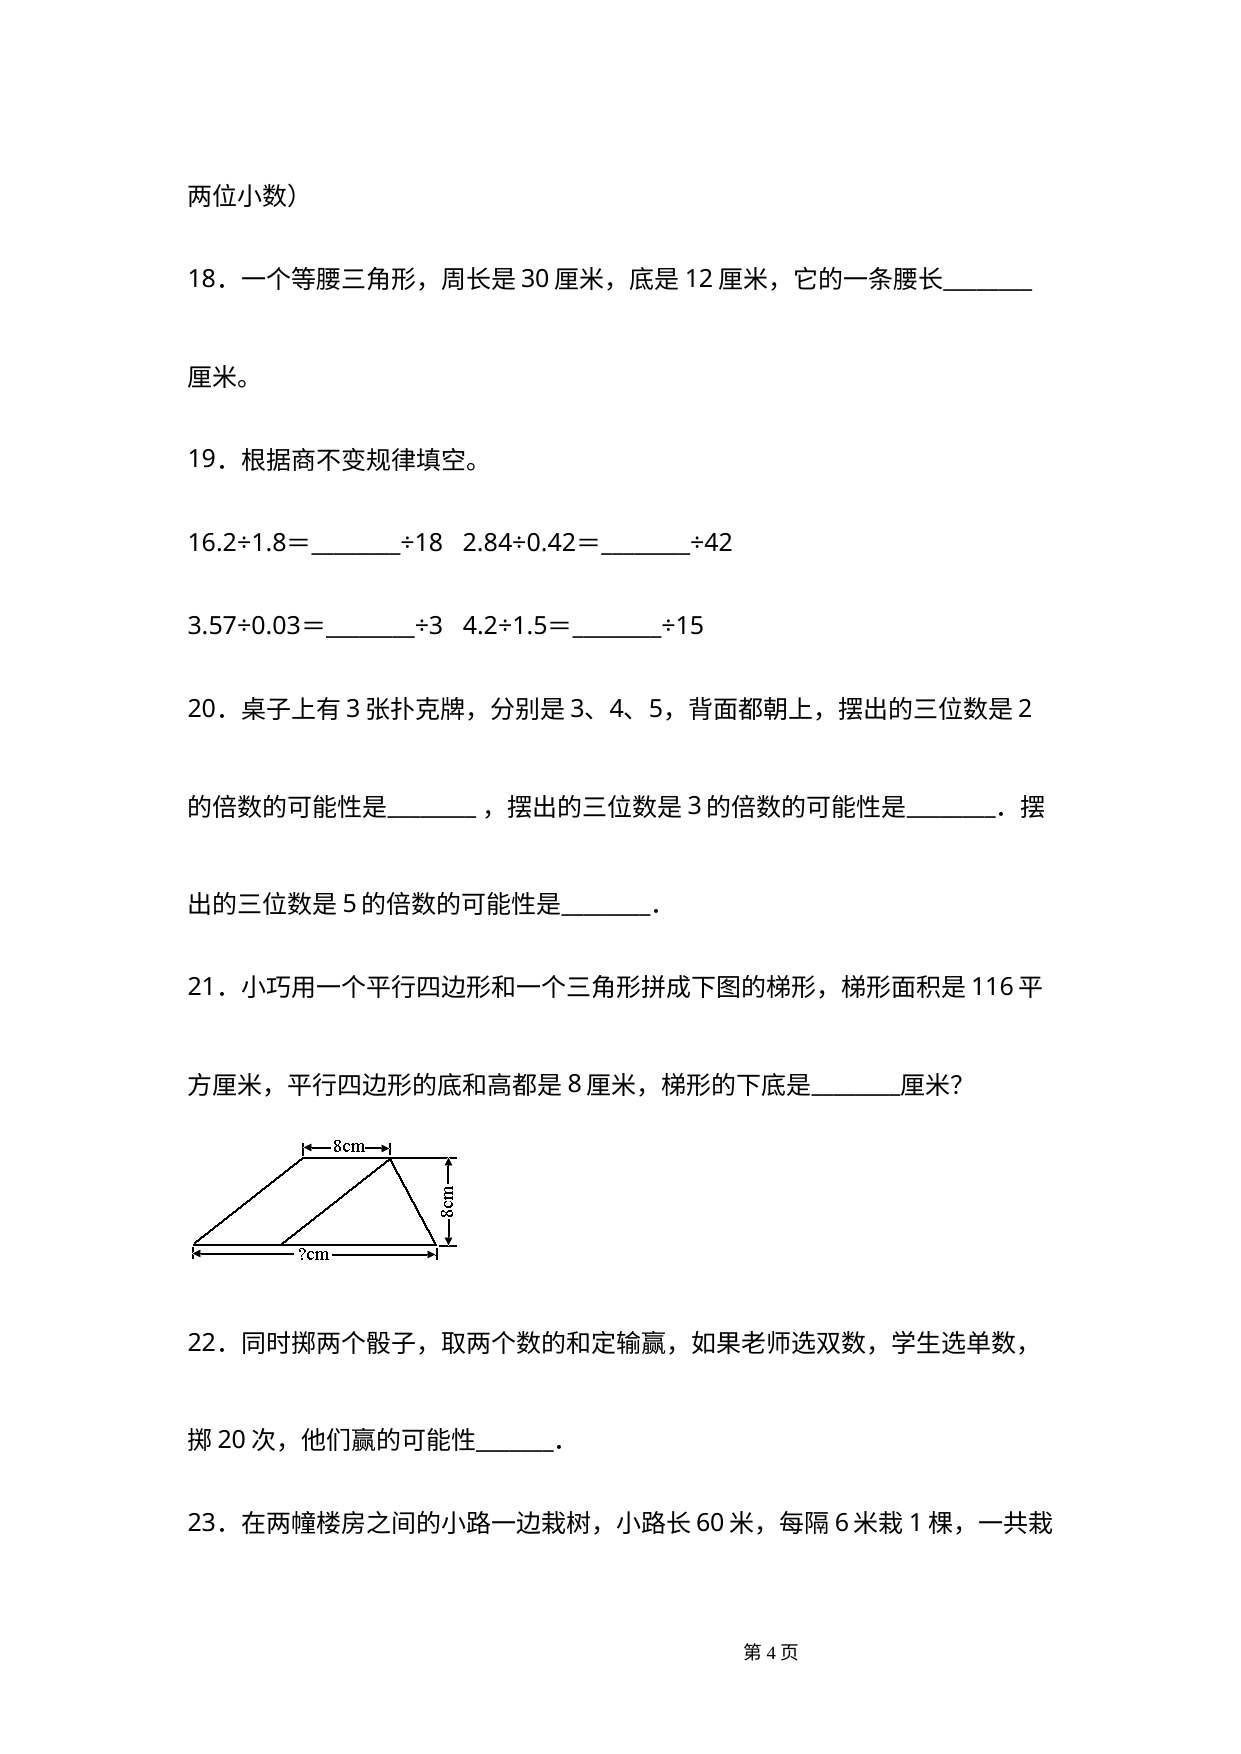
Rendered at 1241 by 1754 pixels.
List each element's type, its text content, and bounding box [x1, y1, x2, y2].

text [187, 1489, 1053, 1554]
text 21．小巧用一个平行四边形和一个三角形拼成下图的梯形，梯形面积是116平方厘米，平行四边形的底和高都是8厘米，梯形的下底是________厘米？ [187, 953, 1053, 1116]
picture [187, 1133, 469, 1273]
text 20．桌子上有3张扑克牌，分别是3、4、5，背面都朝上，摆出的三位数是2的倍数的可能性是________ ，摆出的三位数是3的倍数的可能性是________．摆出的三位数是5的倍数的可能性是________． [187, 675, 1053, 935]
text 22．同时掷两个骰子，取两个数的和定输赢，如果老师选双数，学生选单数，掷20次，他们赢的可能性_______． [187, 1309, 1053, 1471]
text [187, 162, 1053, 227]
text 16.2÷1.8＝________÷18 2.84÷0.42＝________÷42 [187, 509, 1053, 574]
text 3.57÷0.03＝________÷3 4.2÷1.5＝________÷15 [187, 592, 1053, 657]
text 19．根据商不变规律填空。 [187, 426, 1053, 491]
text 18．一个等腰三角形，周长是30厘米，底是12厘米，它的一条腰长________厘米。 [187, 245, 1053, 408]
